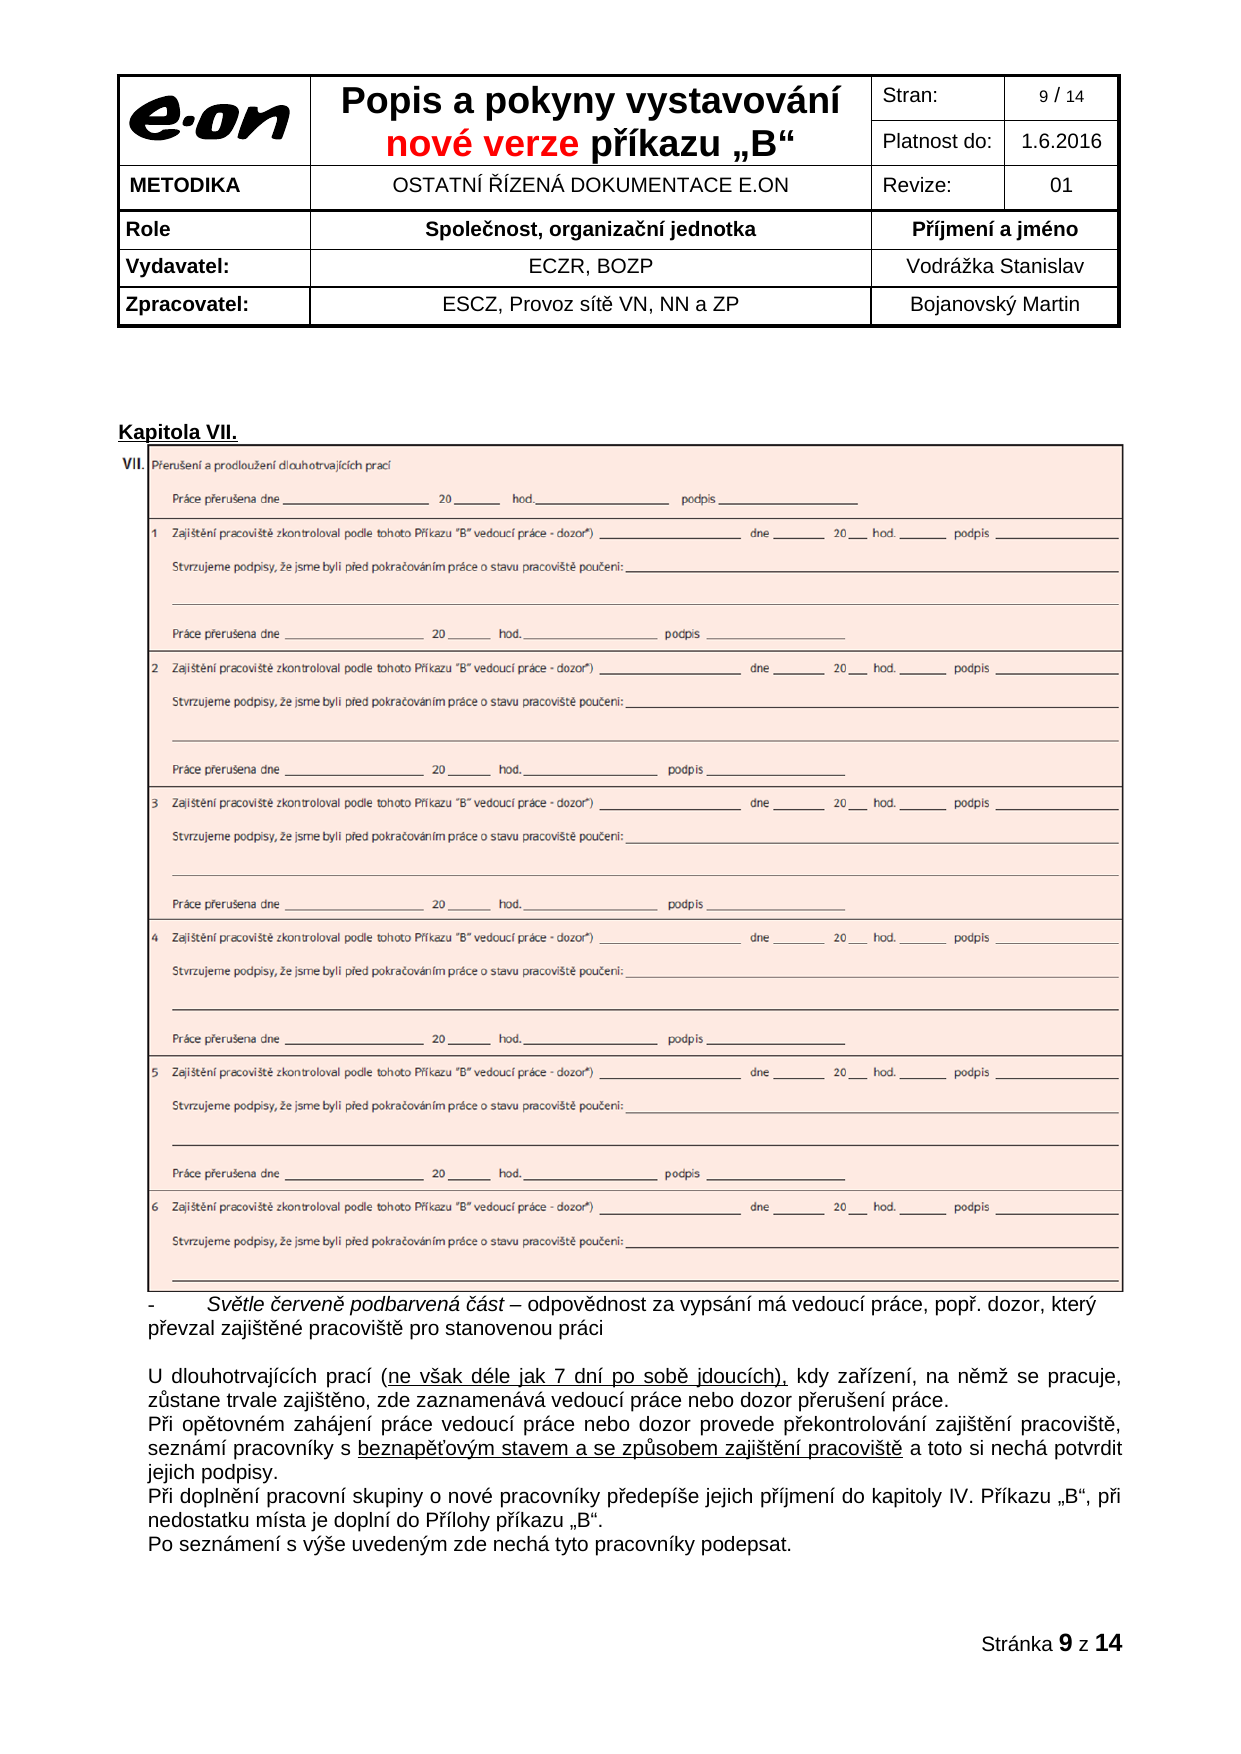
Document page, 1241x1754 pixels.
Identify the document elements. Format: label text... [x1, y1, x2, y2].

text U dlouhotrvajících prací (ne však déle jak 7 dní po sobě jdoucích), kdy zařízení, na němž se pracuje, zůstane trvale zajištěno, zde zaznamenává vedoucí práce nebo dozor přerušení práce. [148, 1364, 1122, 1412]
picture [118, 443, 1124, 1292]
text Po seznámení s výše uvedeným zde nechá tyto pracovníky podepsat. [148, 1532, 1122, 1556]
list Světle červeně podbarvená část – odpovědnost za vypsání má vedoucí práce, popř. dozor, který převzal zajištěné pracoviště pro stanovenou práci [148, 1292, 1122, 1340]
text Při opětovném zahájení práce vedoucí práce nebo dozor provede překontrolování zajištění pracoviště, seznámí pracovníky s beznapěťovým stavem a se způsobem zajištění pracoviště a toto si nechá potvrdit jejich podpisy. [148, 1412, 1122, 1484]
text Kapitola VII. [118, 419, 1122, 443]
text Při doplnění pracovní skupiny o nové pracovníky předepíše jejich příjmení do kapitoly IV. Příkazu „B“, při nedostatku místa je doplní do Přílohy příkazu „B“. [148, 1484, 1122, 1532]
